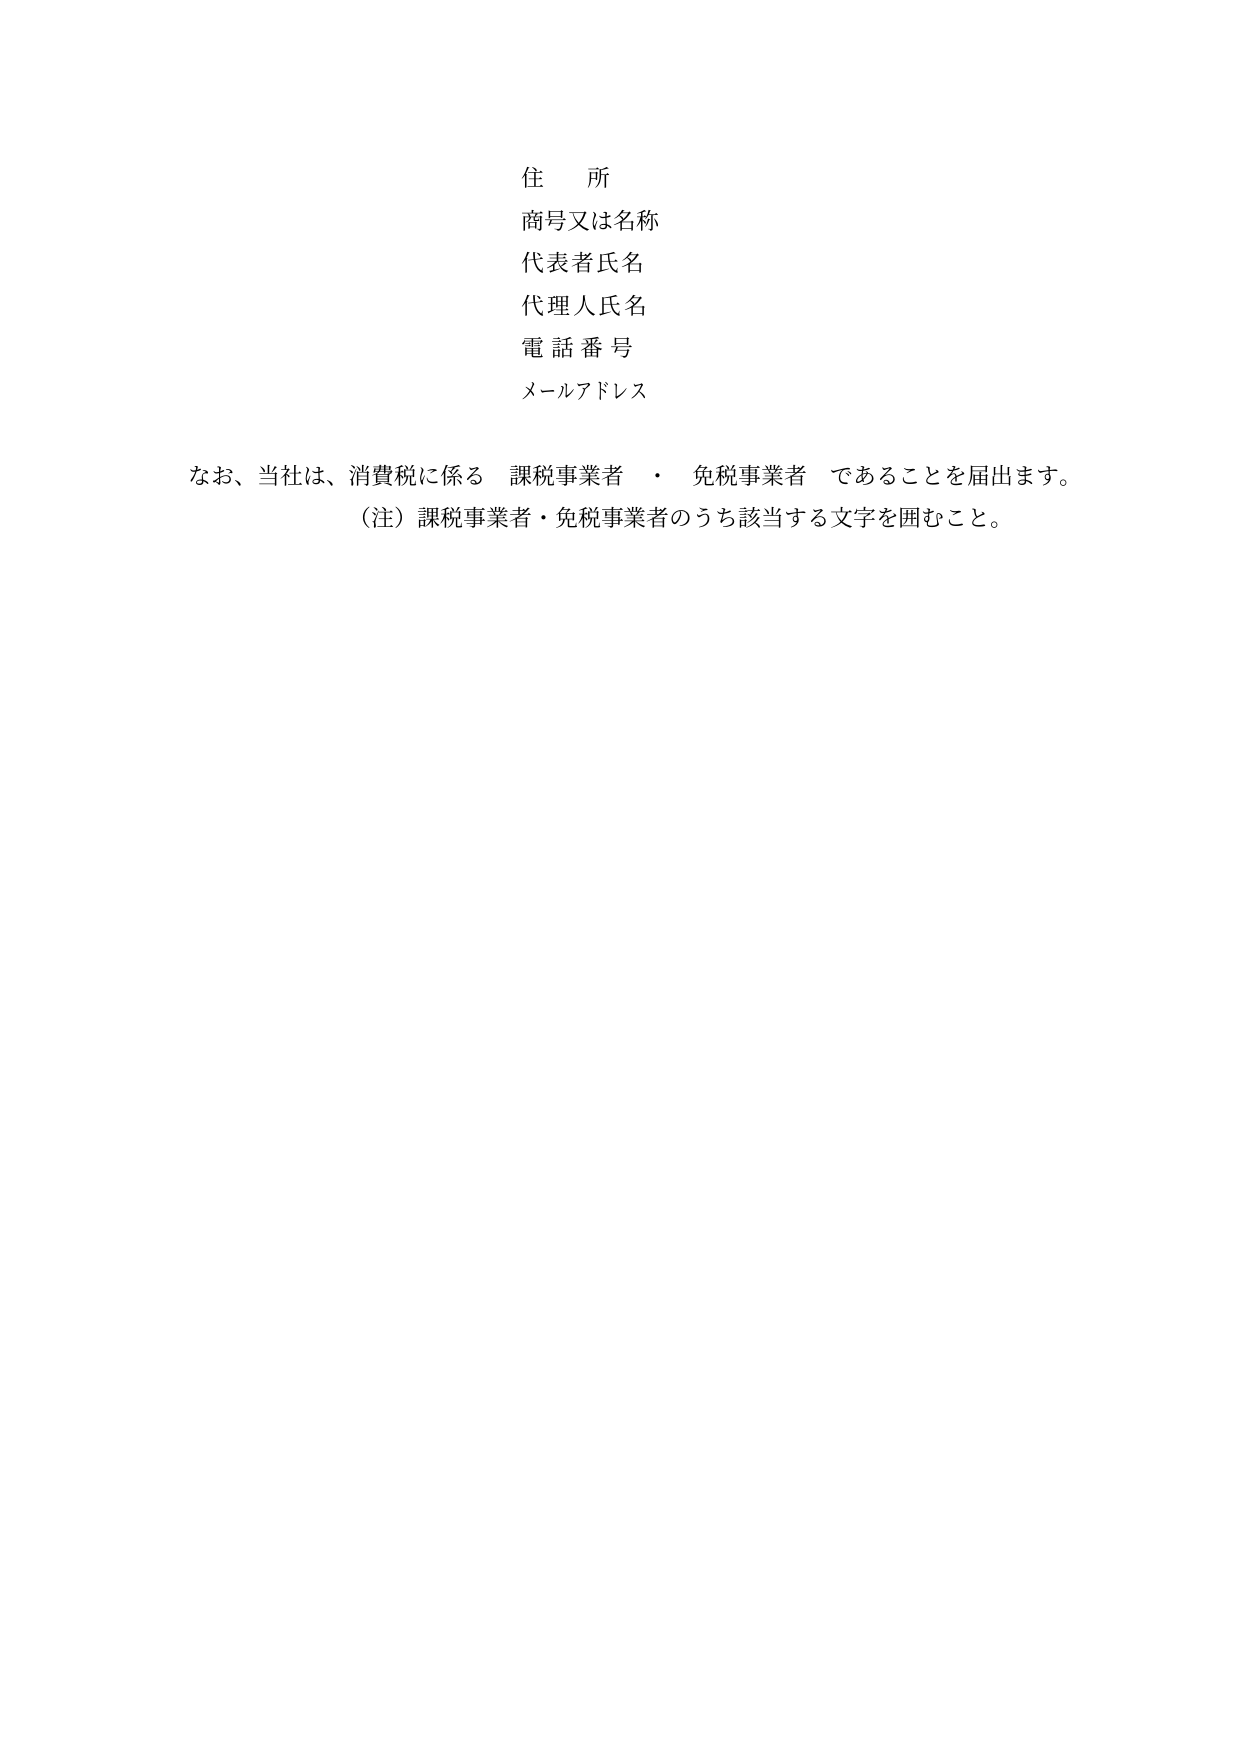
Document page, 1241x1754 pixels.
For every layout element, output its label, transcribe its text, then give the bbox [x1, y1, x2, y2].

text 住所 [522, 156, 1075, 198]
text 代表者氏名 [522, 241, 1075, 283]
text （注）課税事業者・免税事業者のうち該当する文字を囲むこと。 [165, 496, 1075, 538]
text メールアドレス [522, 368, 1075, 411]
text なお、当社は、消費税に係る 課税事業者 ・ 免税事業者 であることを届出ます。 [165, 453, 1075, 496]
text 電話番号 [522, 326, 1075, 368]
text 代理人氏名 [522, 283, 1075, 326]
text 商号又は名称 [522, 198, 1075, 241]
